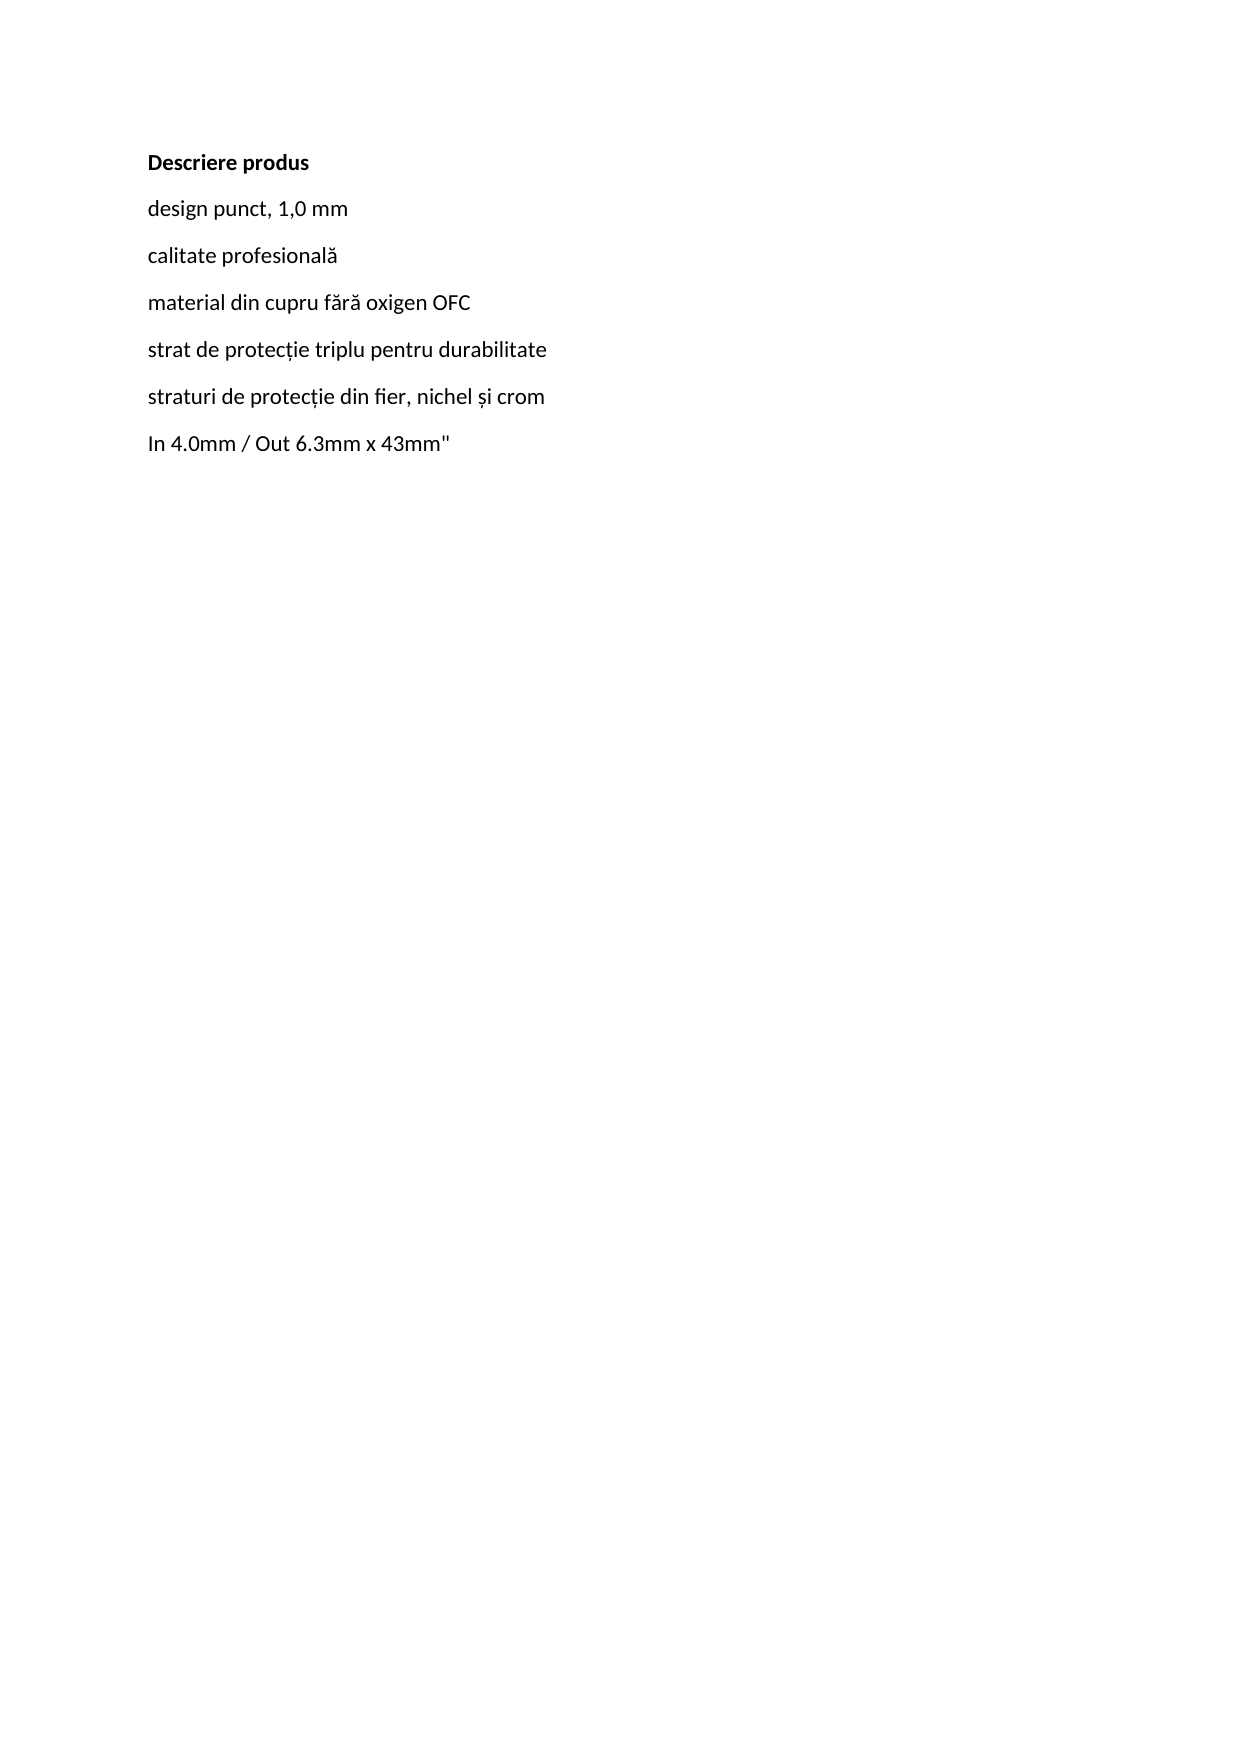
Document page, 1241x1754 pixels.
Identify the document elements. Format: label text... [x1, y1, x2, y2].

text Descriere produs [148, 148, 1093, 176]
text calitate profesională [148, 241, 1093, 269]
text straturi de protecție din fier, nichel și crom [148, 382, 1093, 410]
text strat de protecție triplu pentru durabilitate [148, 335, 1093, 363]
text design punct, 1,0 mm [148, 194, 1093, 222]
text material din cupru fără oxigen OFC [148, 288, 1093, 316]
text In 4.0mm / Out 6.3mm x 43mm" [148, 429, 1093, 457]
